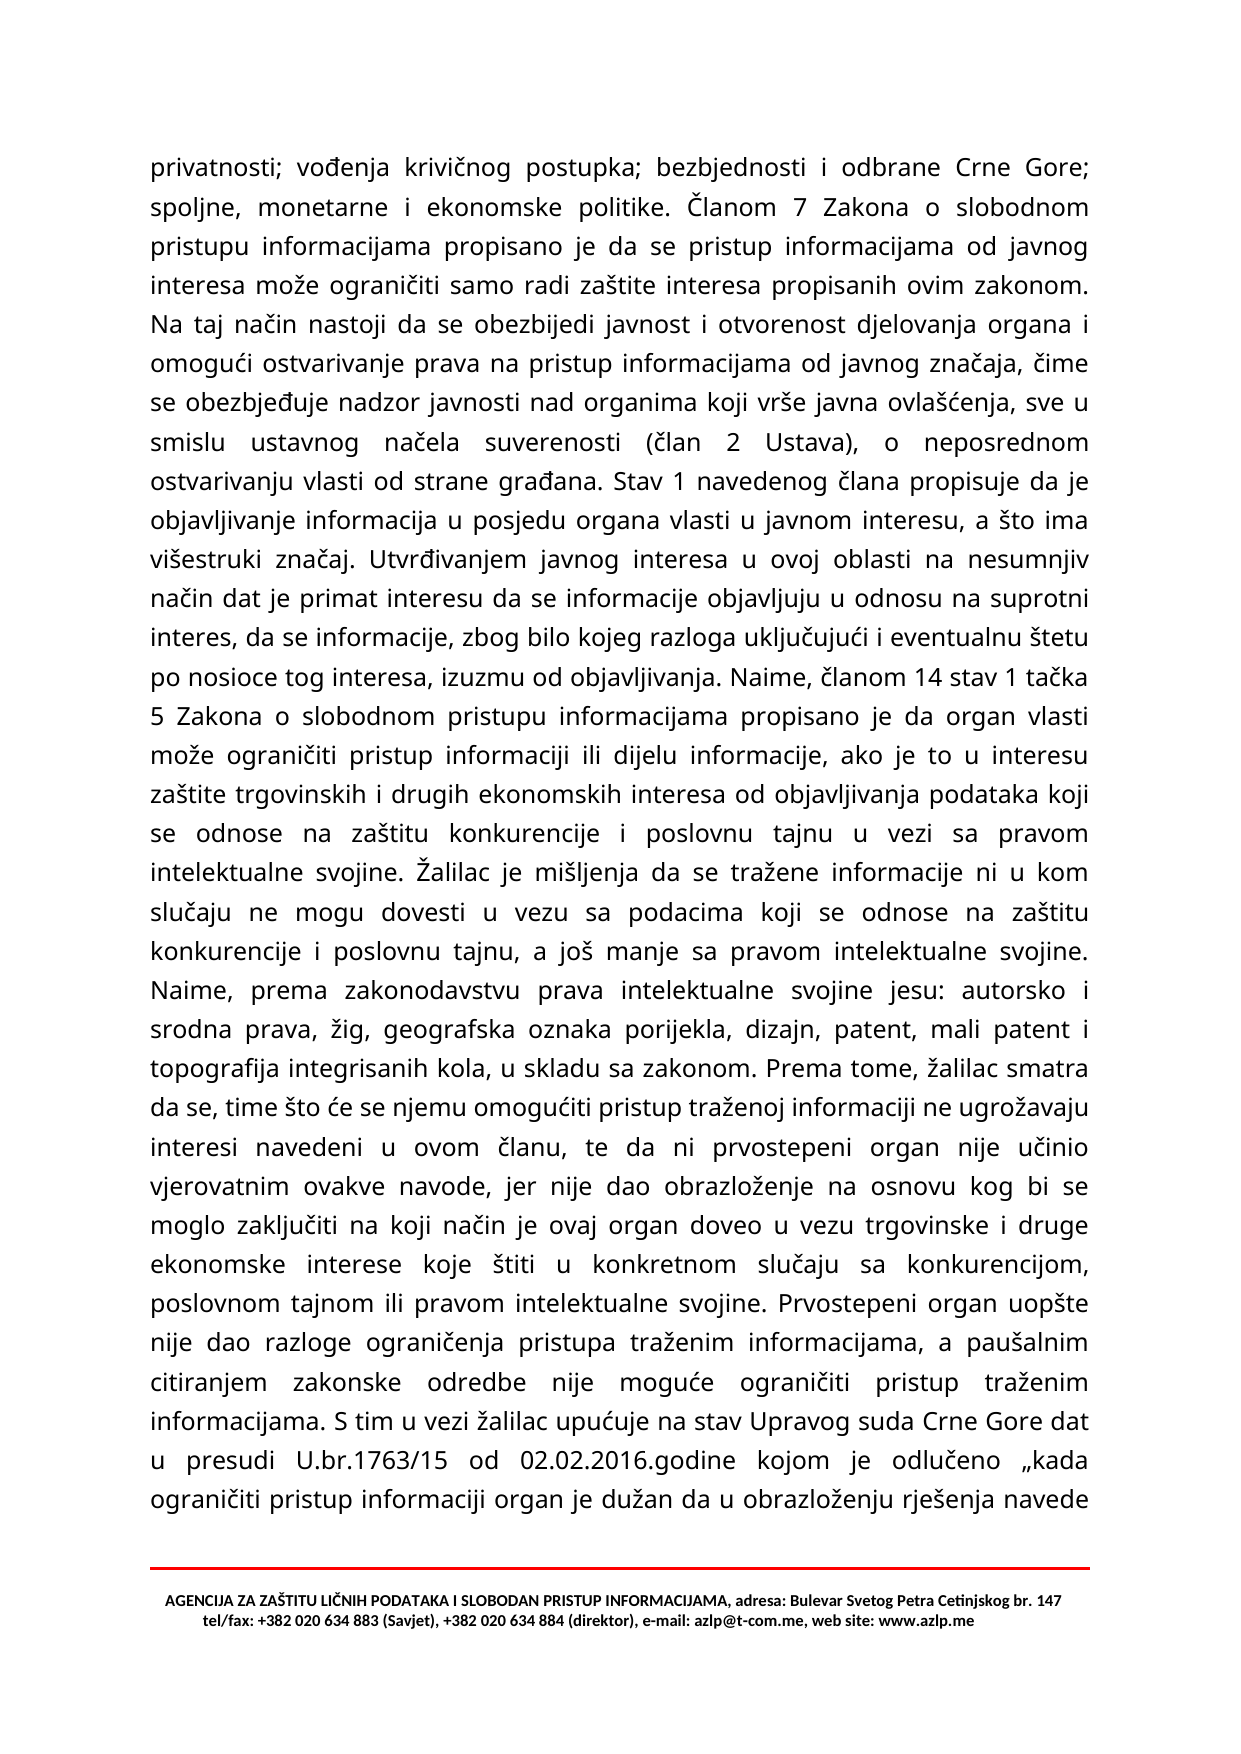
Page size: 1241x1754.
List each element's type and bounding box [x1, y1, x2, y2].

text [150, 150, 1090, 1516]
